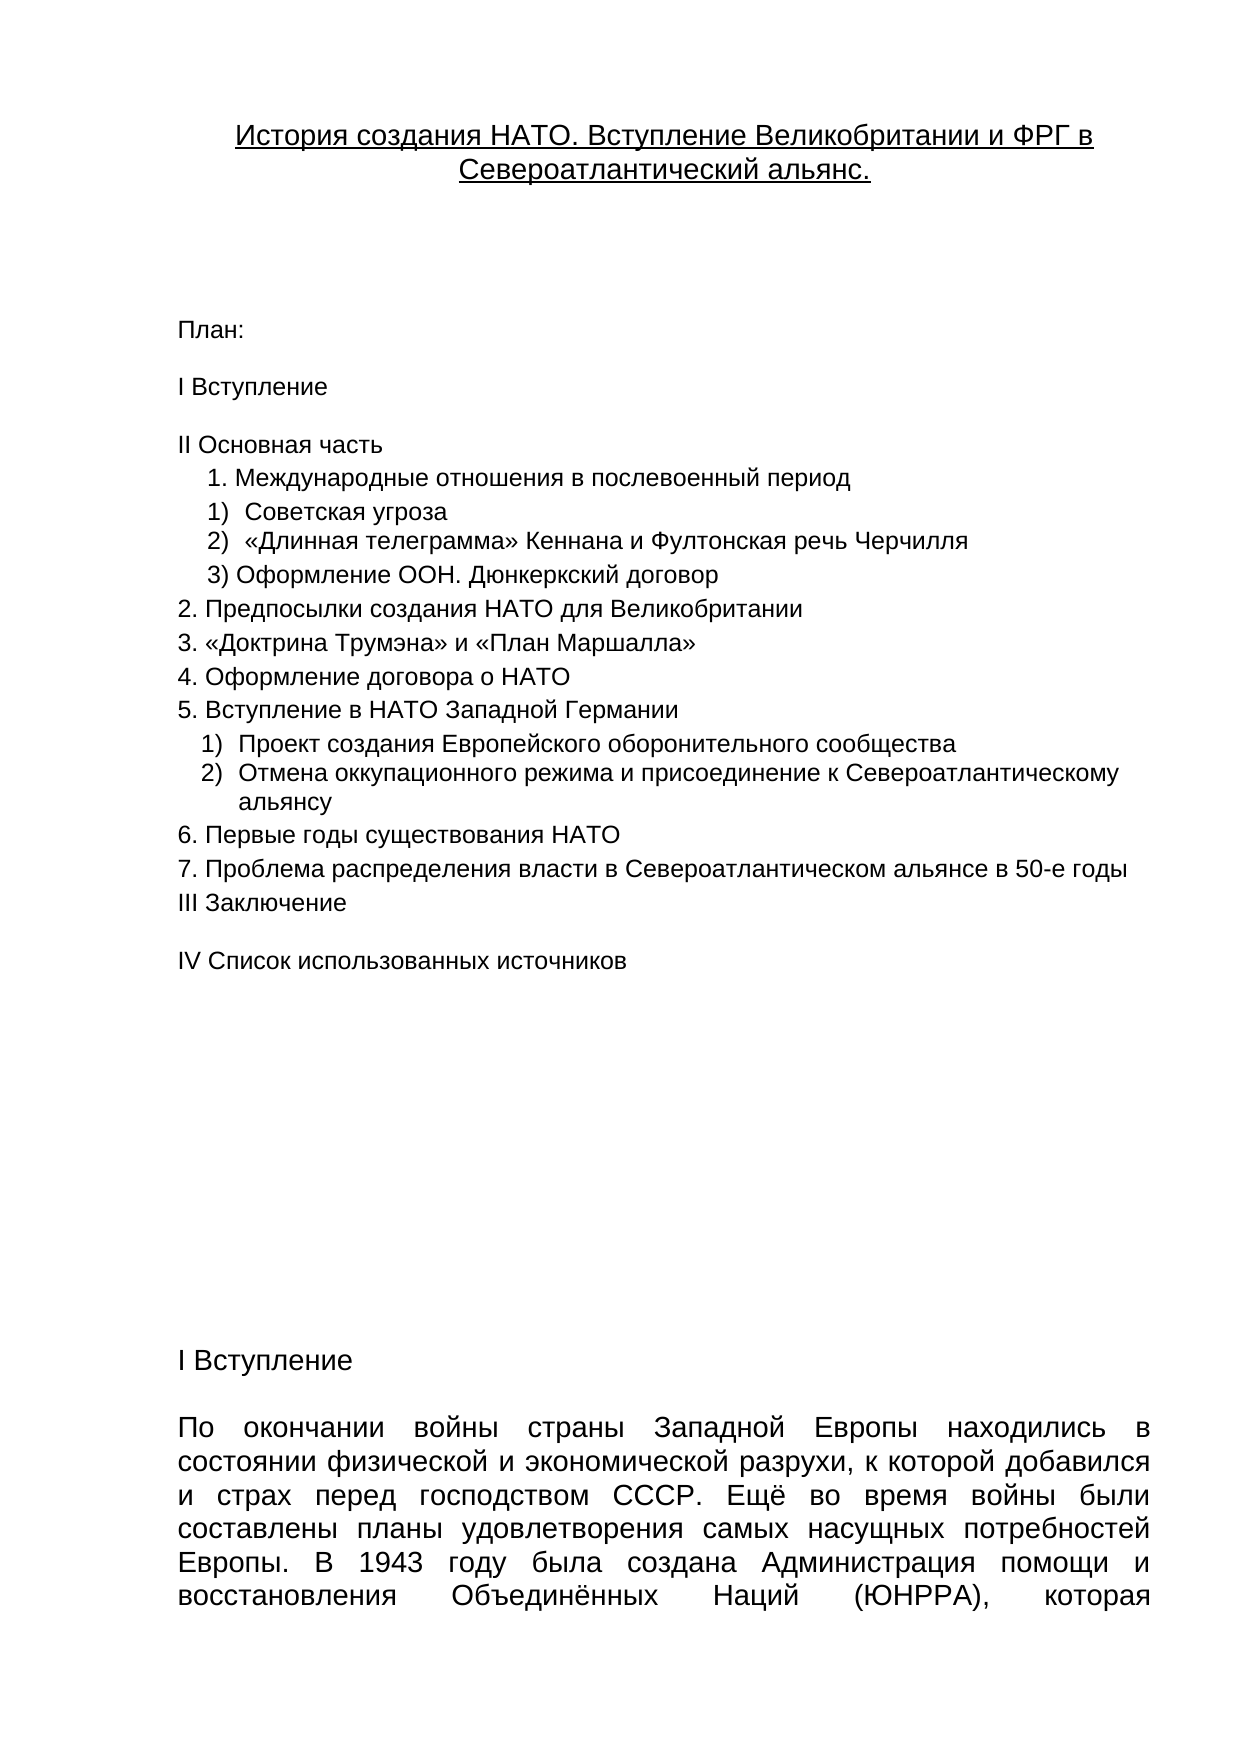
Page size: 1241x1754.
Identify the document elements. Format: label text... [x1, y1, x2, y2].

list IV Список использованных источников [177, 956, 1152, 985]
list Советская угроза [207, 497, 1152, 526]
text 3) Оформление ООН. Дюнкеркский договор [207, 565, 1152, 594]
text 5. Вступление в НАТО Западной Германии [177, 700, 1152, 729]
text 1. Международные отношения в послевоенный период [177, 463, 1152, 492]
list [177, 1421, 1152, 1622]
list Проект создания Европейского оборонительного сообщества [201, 734, 1152, 763]
list Отмена оккупационного режима и присоединение к Североатлантическому альянсу [201, 768, 1152, 826]
list 3. «Доктрина Трумэна» и «План Маршалла» [177, 633, 1152, 661]
text 2. Предпосылки создания НАТО для Великобритании [177, 599, 1152, 628]
text 6. Первые годы существования НАТО [177, 831, 1152, 859]
text 4. Оформление договора о НАТО [177, 667, 1152, 695]
list «Длинная телеграмма» Кеннана и Фултонская речь Черчилля [207, 531, 1152, 560]
text План: [177, 314, 1152, 343]
text 7. Проблема распределения власти в Североатлантическом альянсе в 50-е годы [177, 864, 1152, 893]
list История создания НАТО. Вступление Великобритании и ФРГ в Североатлантический альянс. [177, 118, 1152, 185]
text II Основная часть [177, 429, 1152, 458]
text III Заключение [177, 898, 1152, 927]
text I Вступление [177, 372, 1152, 401]
list I Вступление [177, 1354, 1152, 1387]
